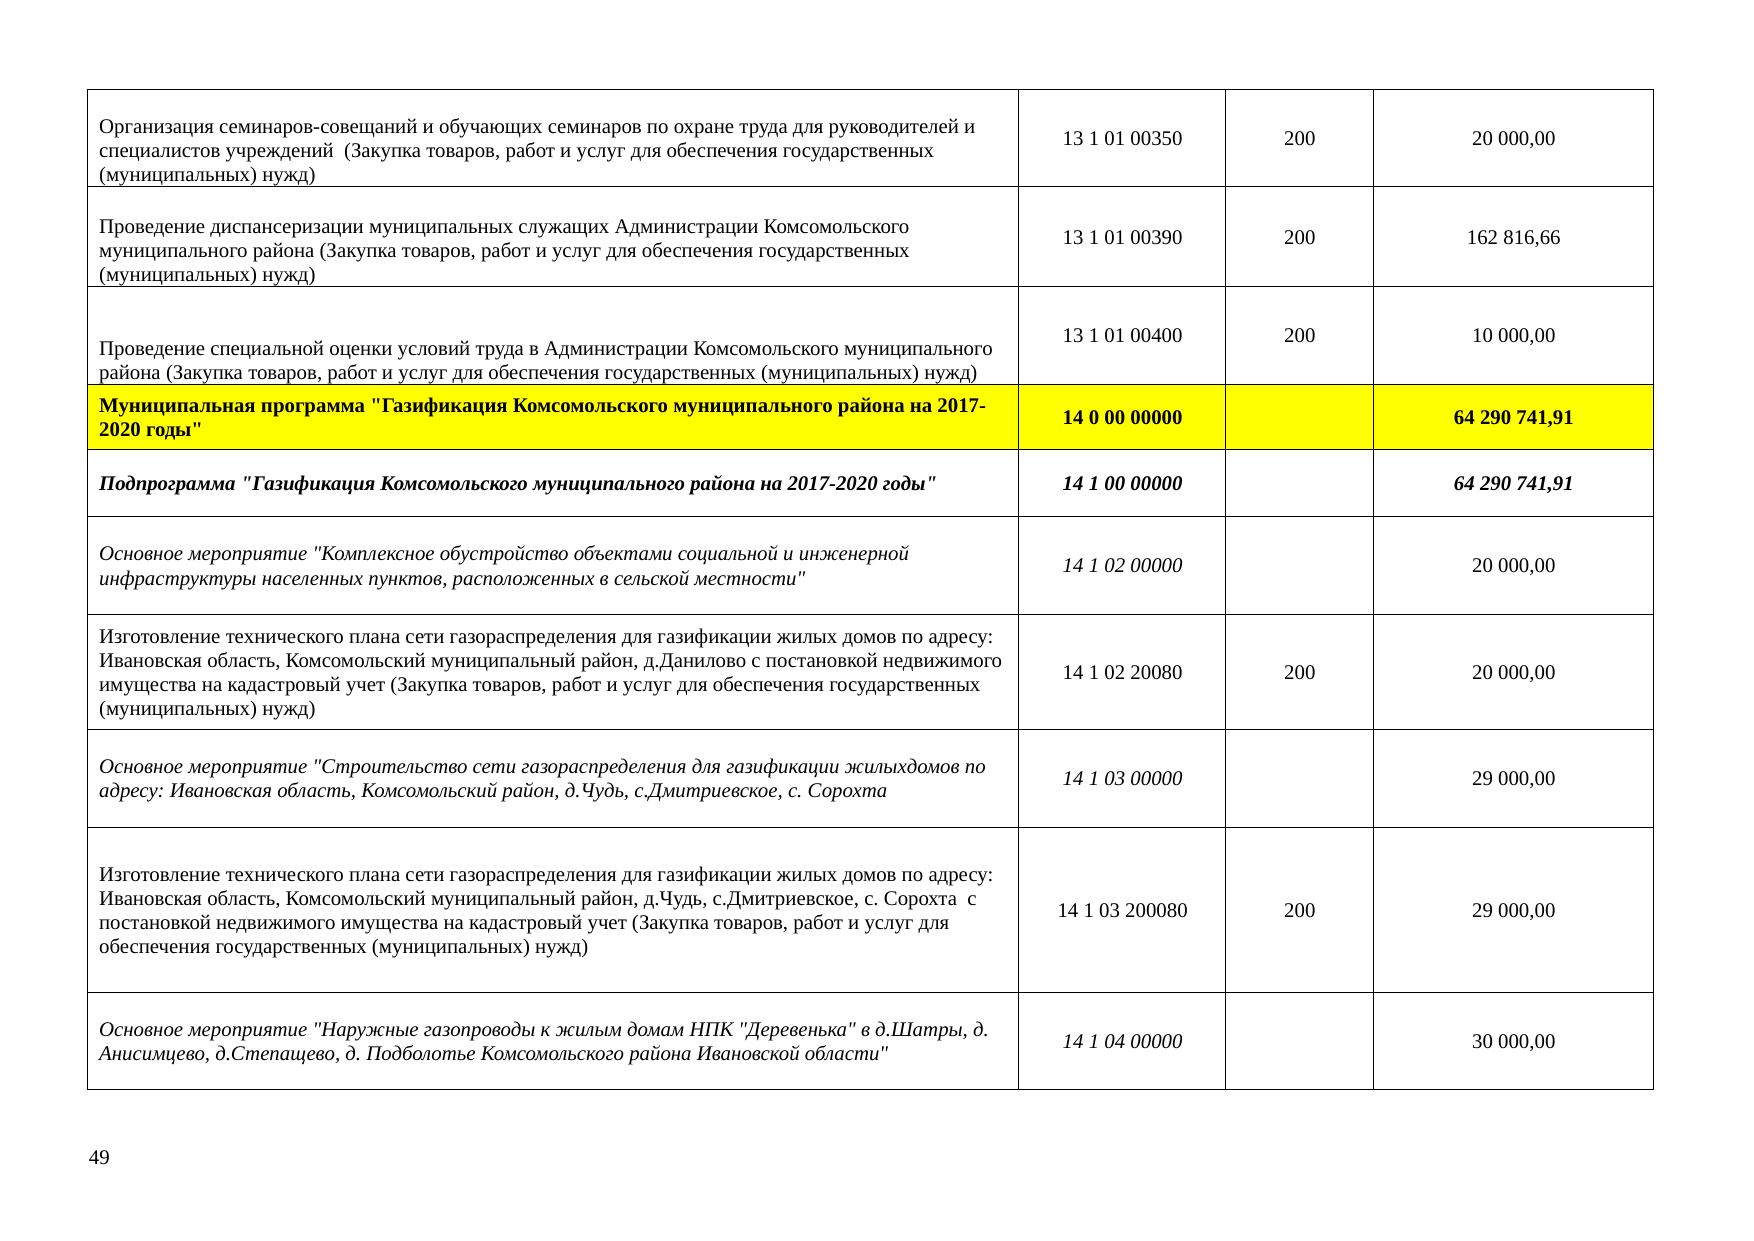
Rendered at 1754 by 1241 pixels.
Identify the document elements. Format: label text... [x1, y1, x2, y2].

table_cell [1226, 385, 1373, 449]
table_cell 14 1 00 00000 [1019, 450, 1225, 516]
table_cell 14 1 02 00000 [1019, 517, 1225, 614]
table_cell Основное мероприятие "Комплексное обустройство объектами социальной и инженерной инфраструктуры населенных пунктов, расположенных в сельской местности" [88, 517, 1018, 614]
table_cell Проведение диспансеризации муниципальных служащих Администрации Комсомольского муниципального района (Закупка товаров, работ и услуг для обеспечения государственных (муниципальных) нужд) [88, 187, 1018, 286]
table_cell Муниципальная программа "Газификация Комсомольского муниципального района на 2017-2020 годы" [88, 385, 1018, 449]
table_cell 13 1 01 00400 [1019, 287, 1225, 384]
table_cell 200 [1226, 615, 1373, 729]
table_cell 10 000,00 [1374, 287, 1653, 384]
table_cell Основное мероприятие "Наружные газопроводы к жилым домам НПК "Деревенька" в д.Шатры, д. Анисимцево, д.Степащево, д. Подболотье Комсомольского района Ивановской области" [88, 993, 1018, 1089]
table_cell Подпрограмма "Газификация Комсомольского муниципального района на 2017-2020 годы" [88, 450, 1018, 516]
table_cell Изготовление технического плана сети газораспределения для газификации жилых домов по адресу: Ивановская область, Комсомольский муниципальный район, д.Чудь, с.Дмитриевское, с. Сорохта с постановкой недвижимого имущества на кадастровый учет (Закупка товаров, работ и услуг для обеспечения государственных (муниципальных) нужд) [88, 828, 1018, 992]
table_cell [1226, 730, 1373, 827]
table_cell Организация семинаров-совещаний и обучающих семинаров по охране труда для руководителей и специалистов учреждений (Закупка товаров, работ и услуг для обеспечения государственных (муниципальных) нужд) [88, 90, 1018, 186]
table_cell 200 [1226, 90, 1373, 186]
table_cell 29 000,00 [1374, 730, 1653, 827]
table_cell 14 0 00 00000 [1019, 385, 1225, 449]
table_cell 29 000,00 [1374, 828, 1653, 992]
table_cell 14 1 03 00000 [1019, 730, 1225, 827]
table_cell Проведение специальной оценки условий труда в Администрации Комсомольского муниципального района (Закупка товаров, работ и услуг для обеспечения государственных (муниципальных) нужд) [88, 287, 1018, 384]
table_cell 13 1 01 00390 [1019, 187, 1225, 286]
table_cell 30 000,00 [1374, 993, 1653, 1089]
table_cell [1226, 517, 1373, 614]
table_cell 64 290 741,91 [1374, 450, 1653, 516]
table_cell 14 1 03 200080 [1019, 828, 1225, 992]
table_cell 20 000,00 [1374, 615, 1653, 729]
table_cell 14 1 04 00000 [1019, 993, 1225, 1089]
table_cell [1226, 993, 1373, 1089]
table_cell 200 [1226, 828, 1373, 992]
table_cell Основное мероприятие "Строительство сети газораспределения для газификации жилыхдомов по адресу: Ивановская область, Комсомольский район, д.Чудь, с.Дмитриевское, с. Сорохта [88, 730, 1018, 827]
table_cell 200 [1226, 287, 1373, 384]
table_cell 13 1 01 00350 [1019, 90, 1225, 186]
table_cell 14 1 02 20080 [1019, 615, 1225, 729]
table_cell 162 816,66 [1374, 187, 1653, 286]
table_cell 20 000,00 [1374, 90, 1653, 186]
table_cell [1226, 450, 1373, 516]
table_cell 64 290 741,91 [1374, 385, 1653, 449]
table_cell Изготовление технического плана сети газораспределения для газификации жилых домов по адресу: Ивановская область, Комсомольский муниципальный район, д.Данилово с постановкой недвижимого имущества на кадастровый учет (Закупка товаров, работ и услуг для обеспечения государственных (муниципальных) нужд) [88, 615, 1018, 729]
table_cell 200 [1226, 187, 1373, 286]
table_cell 20 000,00 [1374, 517, 1653, 614]
